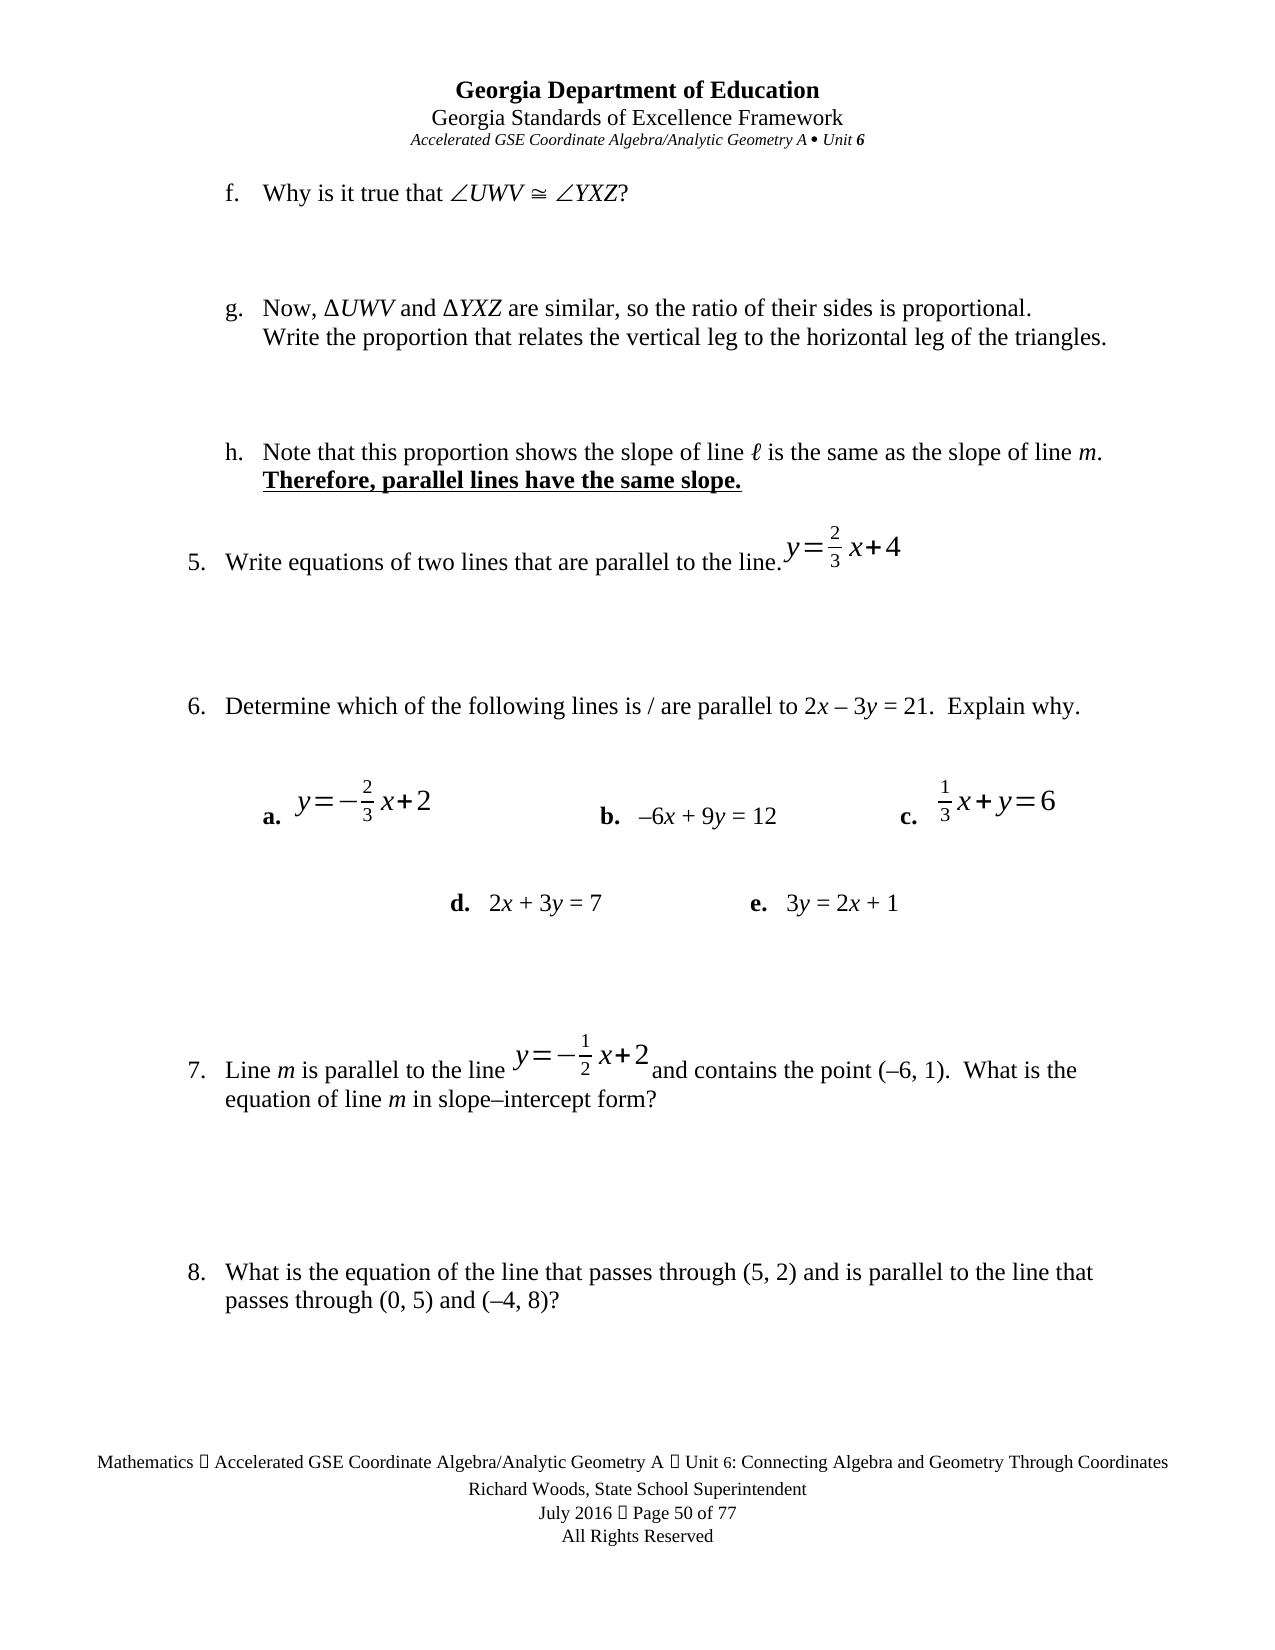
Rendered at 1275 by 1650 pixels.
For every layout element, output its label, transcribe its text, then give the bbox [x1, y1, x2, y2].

list Write the proportion that relates the vertical leg to the horizontal leg of the triangles. [262, 322, 1125, 351]
list Write equations of two lines that are parallel to the line. [187, 523, 1125, 576]
list Determine which of the following lines is / are parallel to 2x – 3y = 21. Explain why. [187, 691, 1125, 720]
list Note that this proportion shows the slope of line ℓ is the same as the slope of line m. Therefore, parallel lines have the same slope. [225, 437, 1125, 494]
list Line m is parallel to the line and contains the point (–6, 1). What is the equation of line m in slope–intercept form? [187, 1031, 1125, 1113]
text d. 2x + 3y = 7 e. 3y = 2x + 1 [150, 888, 1125, 916]
list What is the equation of the line that passes through (5, 2) and is parallel to the line that passes through (0, 5) and (–4, 8)? [187, 1257, 1125, 1314]
list Now, ΔUWV and ΔYXZ are similar, so the ratio of their sides is proportional. [225, 293, 1125, 322]
text a. b. –6x + 9y = 12 c. [262, 777, 1125, 830]
list Why is it true that UWV YXZ? [225, 178, 1125, 207]
